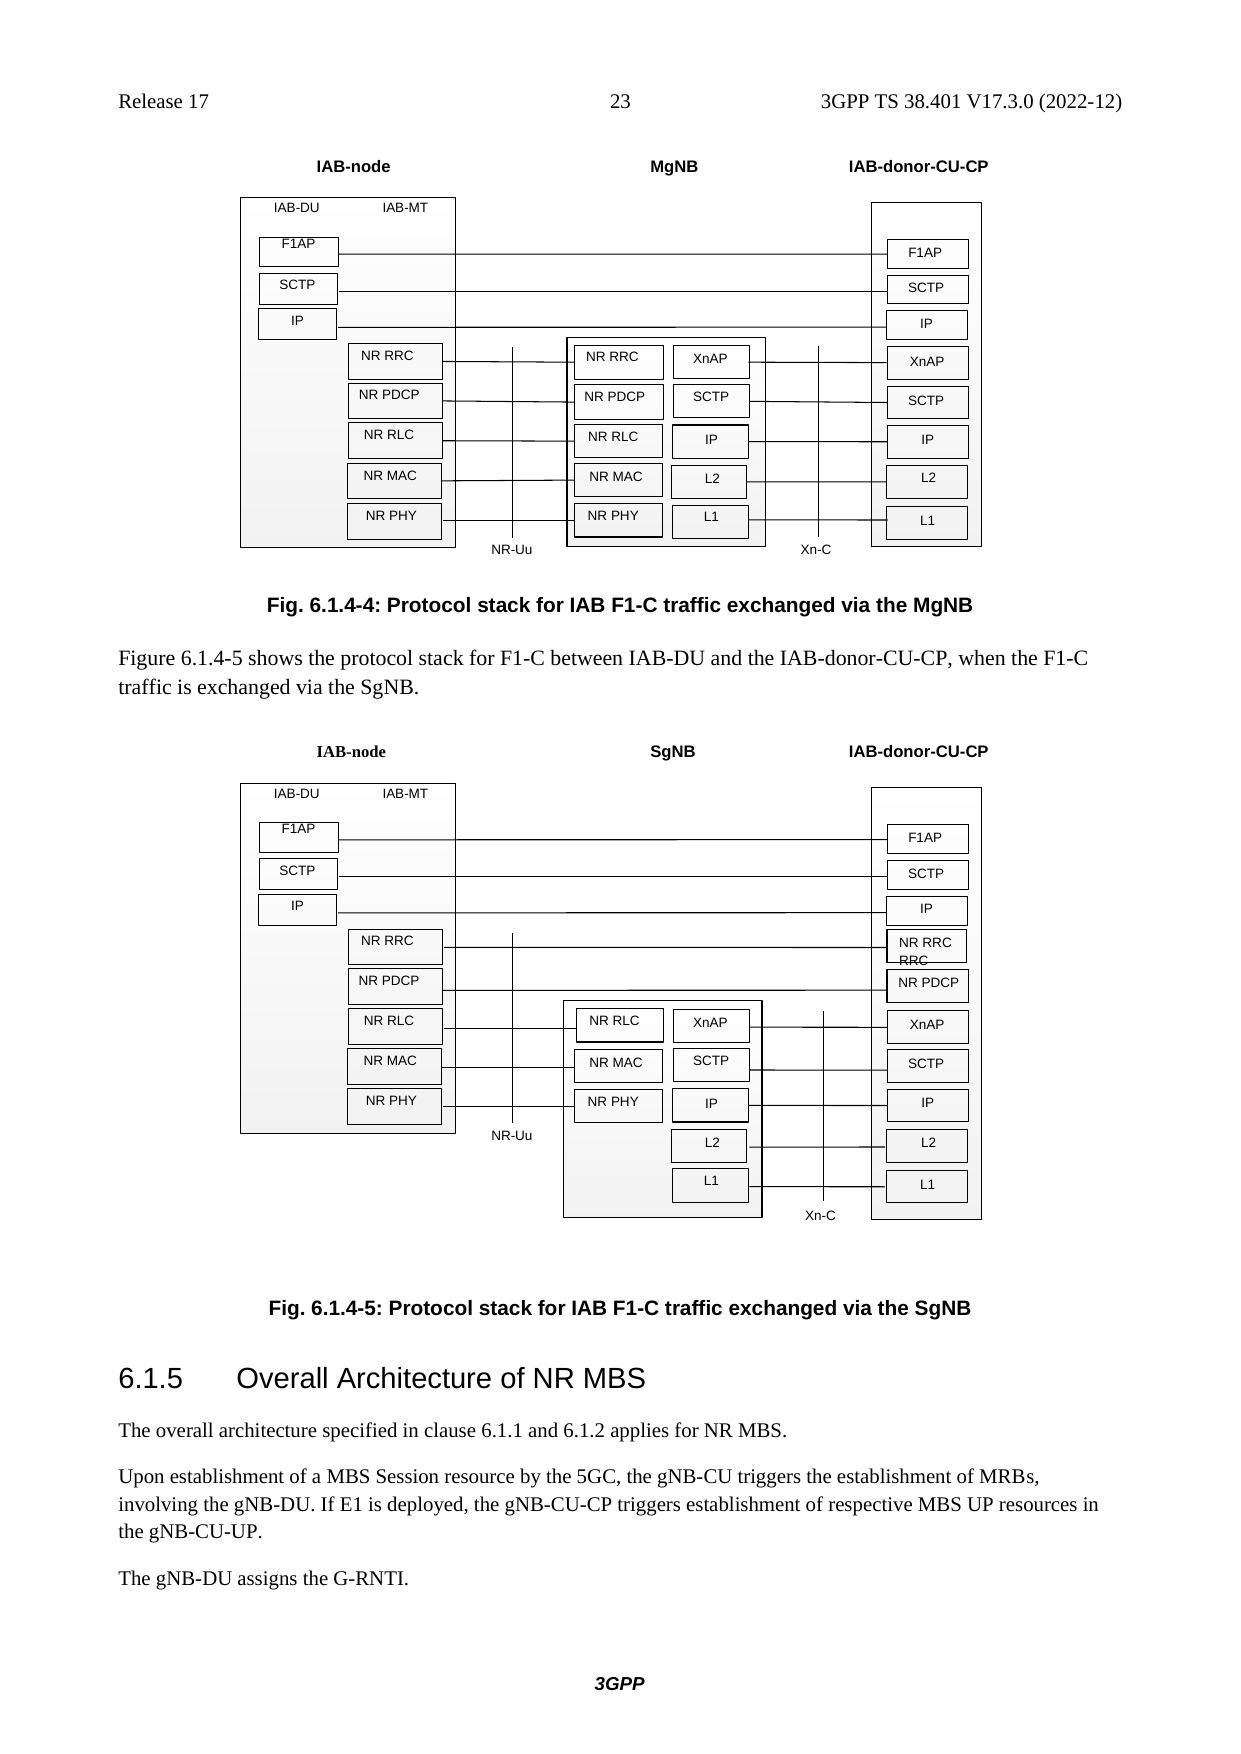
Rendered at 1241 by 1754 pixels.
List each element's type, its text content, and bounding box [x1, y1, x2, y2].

text Figure 6.1.4-5 shows the protocol stack for F1-C between IAB-DU and the IAB-donor-CU-CP, when the F1-C traffic is exchanged via the SgNB. [118, 645, 1122, 699]
text The gNB-DU assigns the G-RNTI. [118, 1566, 1122, 1590]
text Fig. 6.1.4-5: Protocol stack for IAB F1-C traffic exchanged via the SgNB [118, 1296, 1122, 1319]
subtitle 6.1.5 Overall Architecture of NR MBS [118, 1361, 1122, 1394]
text Fig. 6.1.4-4: Protocol stack for IAB F1-C traffic exchanged via the MgNB [118, 592, 1122, 616]
text The overall architecture specified in clause 6.1.1 and 6.1.2 applies for NR MBS. [118, 1418, 1122, 1442]
text Upon establishment of a MBS Session resource by the 5GC, the gNB-CU triggers the establishment of MRBs, involving the gNB-DU. If E1 is deployed, the gNB-CU-CP triggers establishment of respective MBS UP resources in the gNB-CU-UP. [118, 1464, 1122, 1543]
